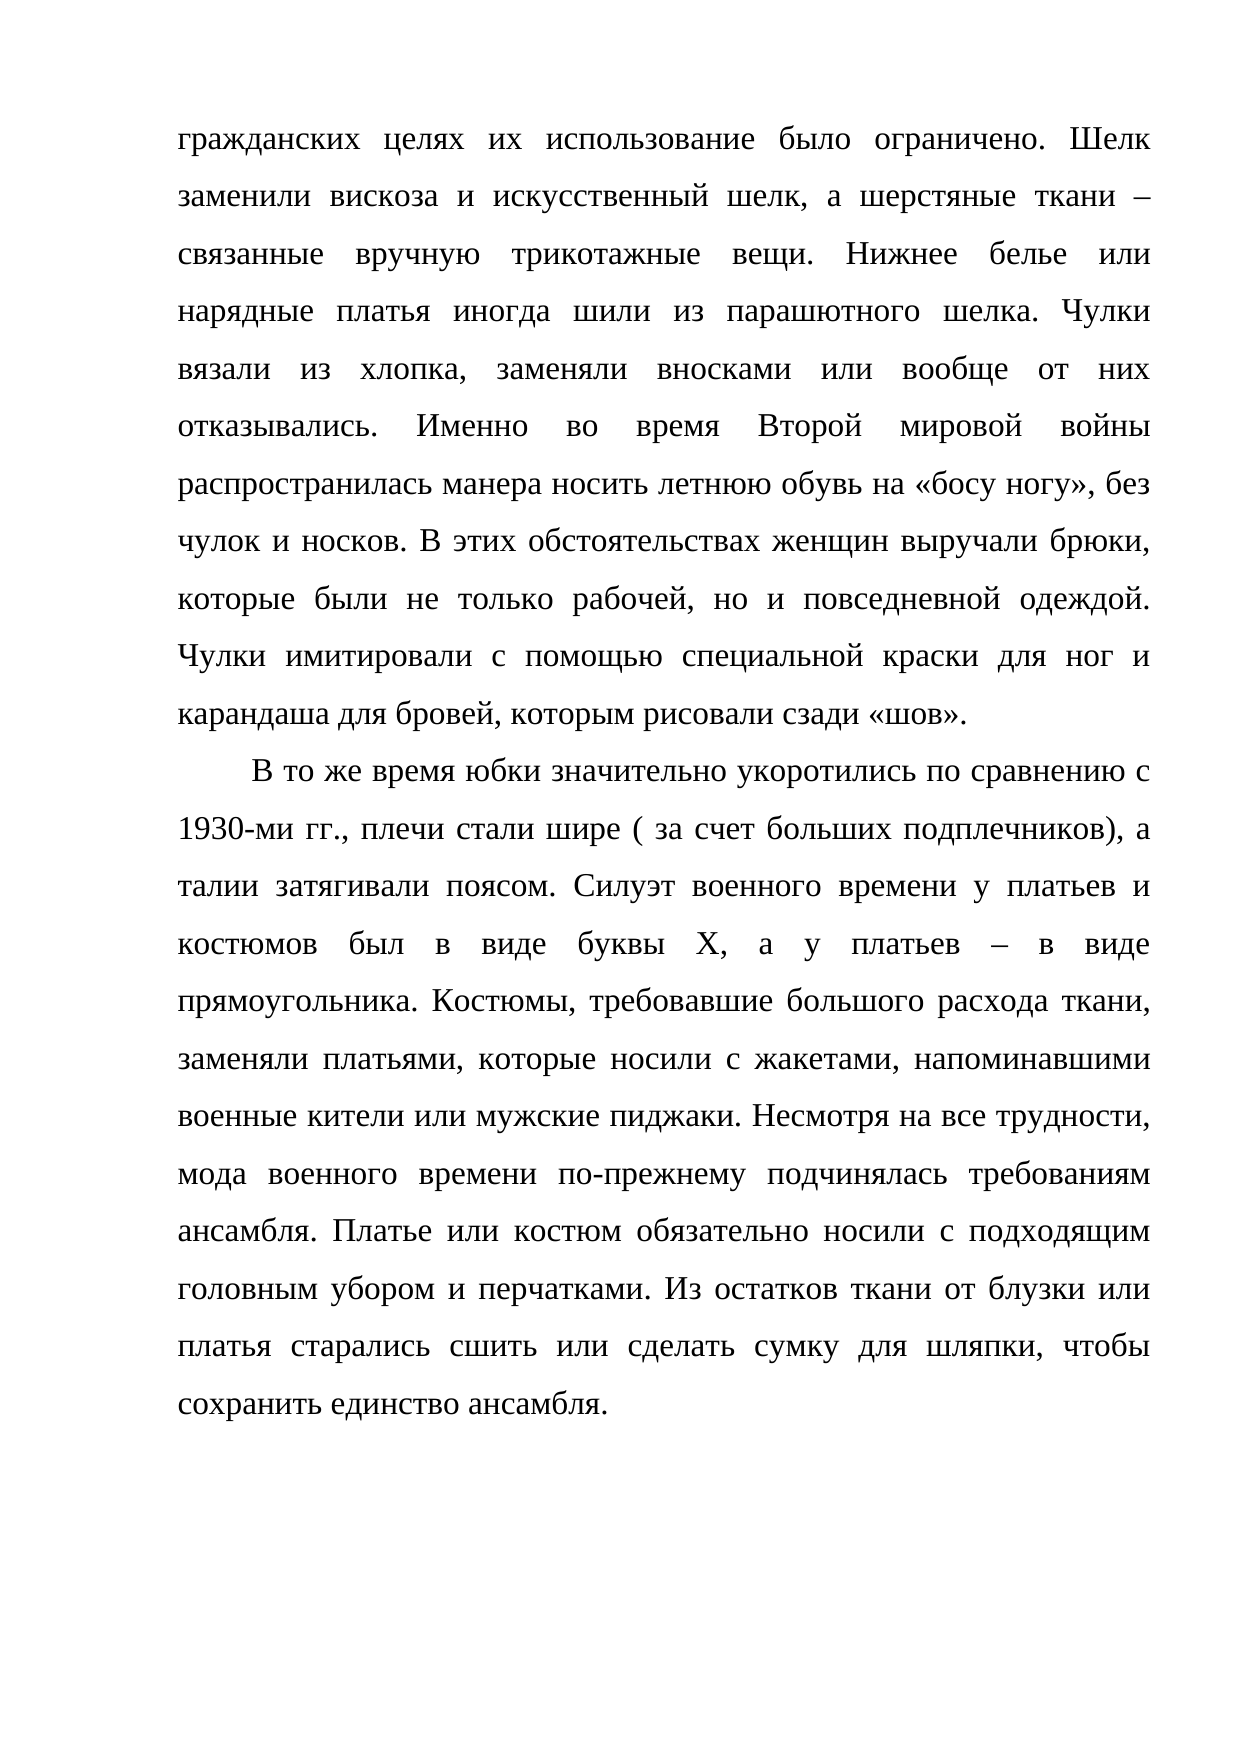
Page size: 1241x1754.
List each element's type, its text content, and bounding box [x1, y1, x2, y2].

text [177, 118, 1152, 731]
text В то же время юбки значительно укоротились по сравнению с 1930-ми гг., плечи стали шире ( за счет больших подплечников), а талии затягивали поясом. Силуэт военного времени у платьев и костюмов был в виде буквы Х, а у платьев – в виде прямоугольника. Костюмы, требовавшие большого расхода ткани, заменяли платьями, которые носили с жакетами, напоминавшими военные кители или мужские пиджаки. Несмотря на все трудности, мода военного времени по-прежнему подчинялась требованиям ансамбля. Платье или костюм обязательно носили с подходящим головным убором и перчатками. Из остатков ткани от блузки или платья старались сшить или сделать сумку для шляпки, чтобы сохранить единство ансамбля. [177, 751, 1152, 1421]
